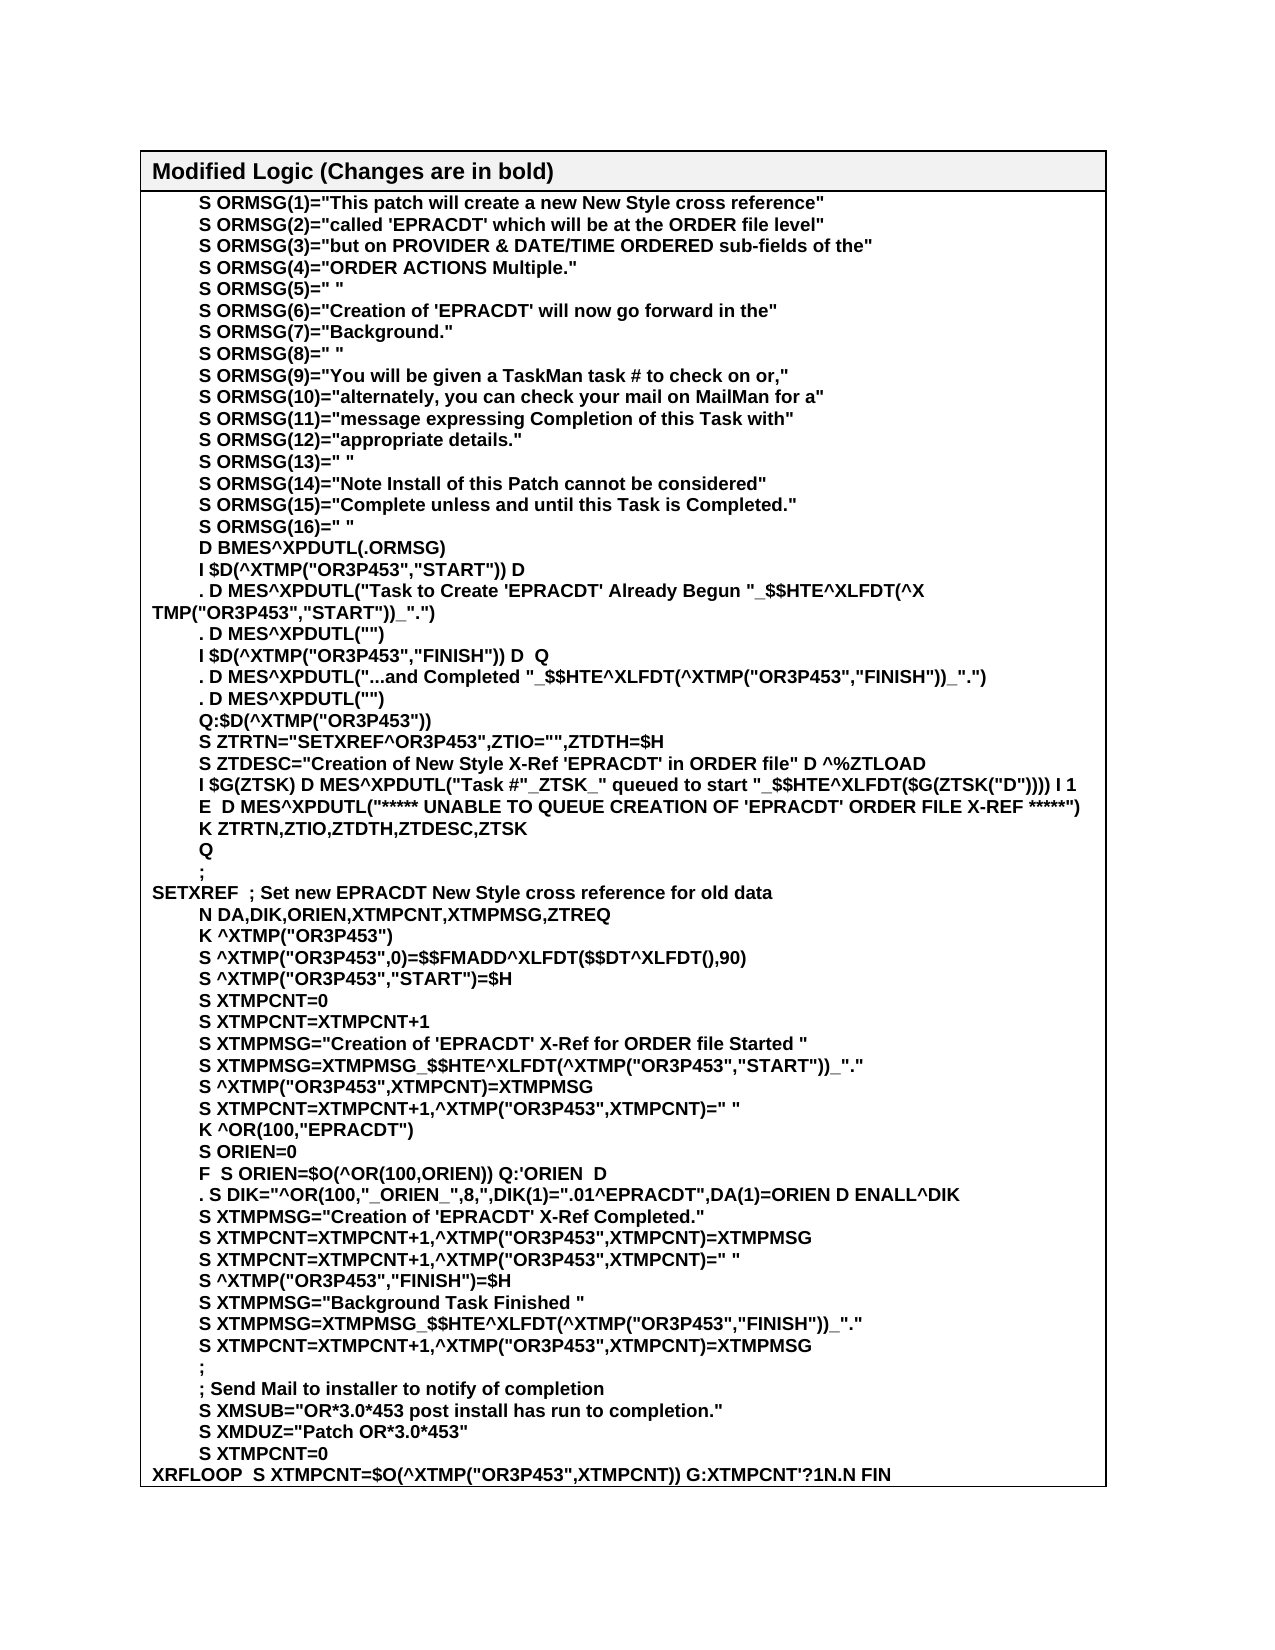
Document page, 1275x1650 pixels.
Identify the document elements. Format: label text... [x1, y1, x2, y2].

table_header Modified Logic (Changes are in bold) [141, 152, 1105, 190]
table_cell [141, 192, 1105, 1486]
